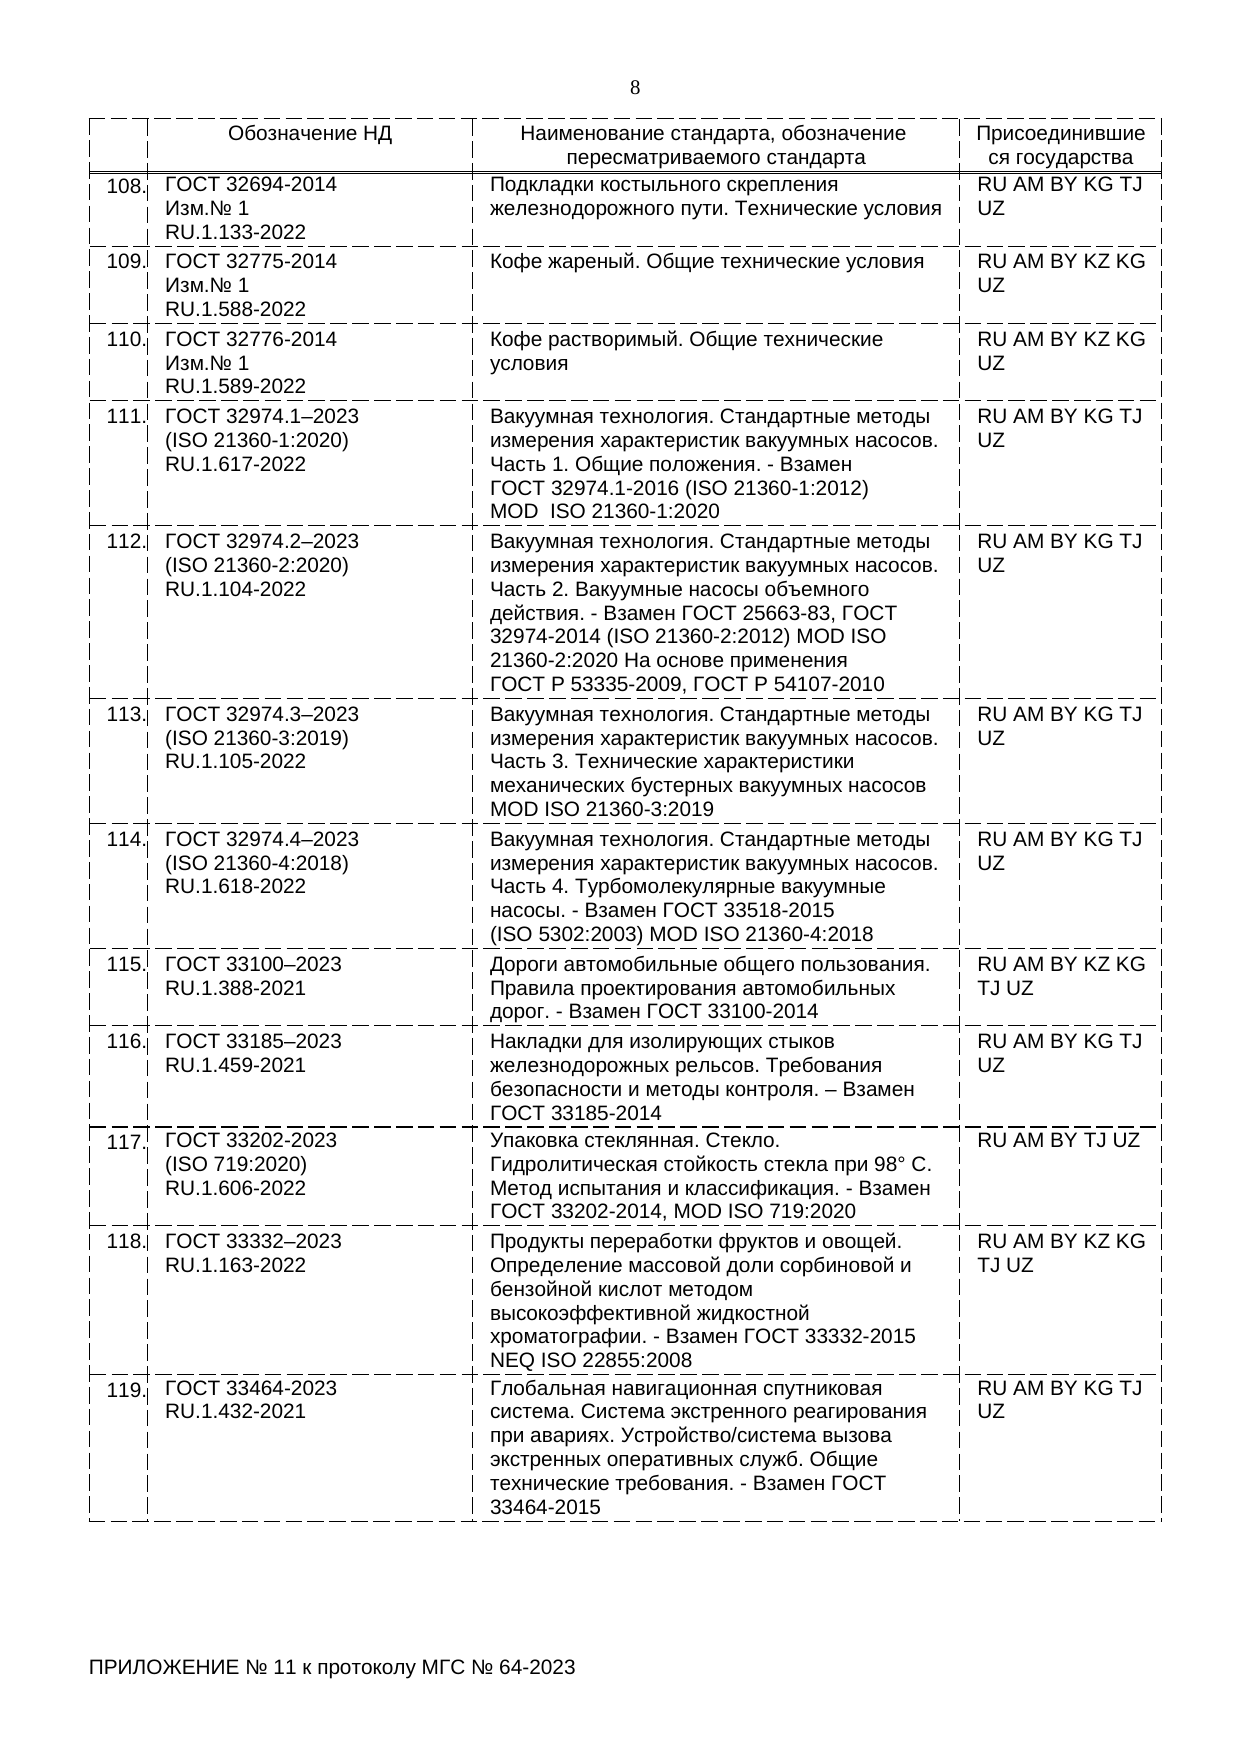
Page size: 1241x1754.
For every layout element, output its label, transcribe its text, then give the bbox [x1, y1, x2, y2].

table_cell [89, 823, 148, 948]
table_cell [89, 525, 148, 698]
table_cell Вакуумная технология. Стандартные методы измерения характеристик вакуумных насосов. Часть 2. Вакуумные насосы объемного действия. - Взамен ГОСТ 25663-83, ГОСТ 32974-2014 (ISO 21360-2:2012) MOD ISO 21360-2:2020 На основе применения ГОСТ Р 53335-2009, ГОСТ Р 54107-2010 [473, 525, 960, 698]
table_cell ГОСТ 33332–2023 RU.1.163-2022 [148, 1225, 472, 1374]
table_cell RU AM BY KG TJ UZ [960, 174, 1162, 246]
table_cell ГОСТ 32776-2014 Изм.№ 1 RU.1.589-2022 [148, 323, 472, 400]
table_cell Дороги автомобильные общего пользования. Правила проектирования автомобильных дорог. - Взамен ГОСТ 33100-2014 [473, 948, 960, 1025]
table_cell [89, 400, 148, 525]
table_cell [89, 1126, 148, 1225]
table_header [89, 118, 148, 171]
table_cell RU AM BY KZ KG TJ UZ [960, 948, 1162, 1025]
table_cell ГОСТ 33100–2023 RU.1.388-2021 [148, 948, 472, 1025]
table_cell [89, 1374, 148, 1521]
table_cell Накладки для изолирующих стыков железнодорожных рельсов. Требования безопасности и методы контроля. – Взамен ГОСТ 33185-2014 [473, 1025, 960, 1126]
table_cell [89, 246, 148, 323]
table_header Наименование стандарта, обозначение пересматриваемого стандарта [473, 118, 960, 171]
table_cell RU AM BY KG TJ UZ [960, 400, 1162, 525]
table_cell ГОСТ 32775-2014 Изм.№ 1 RU.1.588-2022 [148, 246, 472, 323]
table_cell [89, 948, 148, 1025]
table_cell ГОСТ 33464-2023 RU.1.432-2021 [148, 1374, 472, 1521]
table_cell RU AM BY KG TJ UZ [960, 525, 1162, 698]
table_cell ГОСТ 33185–2023 RU.1.459-2021 [148, 1025, 472, 1126]
table_cell RU AM BY KZ KG UZ [960, 323, 1162, 400]
table_cell RU AM BY KG TJ UZ [960, 1025, 1162, 1126]
table_cell Глобальная навигационная спутниковая система. Система экстренного реагирования при авариях. Устройство/система вызова экстренных оперативных служб. Общие технические требования. - Взамен ГОСТ 33464-2015 [473, 1374, 960, 1521]
table_header Присоединившиеся государства [960, 118, 1162, 171]
table_cell [89, 1225, 148, 1374]
table_cell Продукты переработки фруктов и овощей. Определение массовой доли сорбиновой и бензойной кислот методом высокоэффективной жидкостной хроматографии. - Взамен ГОСТ 33332-2015 NEQ ISO 22855:2008 [473, 1225, 960, 1374]
table_cell RU AM BY KZ KG TJ UZ [960, 1225, 1162, 1374]
table_cell ГОСТ 33202-2023 (ISO 719:2020) RU.1.606-2022 [148, 1126, 472, 1225]
table_cell [89, 174, 148, 246]
table_cell Кофе жареный. Общие технические условия [473, 246, 960, 323]
table_cell Вакуумная технология. Стандартные методы измерения характеристик вакуумных насосов. Часть 4. Турбомолекулярные вакуумные насосы. - Взамен ГОСТ 33518-2015 (ISO 5302:2003) MOD ISO 21360-4:2018 [473, 823, 960, 948]
table_cell Кофе растворимый. Общие технические условия [473, 323, 960, 400]
table_cell RU AM BY KG TJ UZ [960, 1374, 1162, 1521]
table_cell [89, 698, 148, 823]
table_cell Упаковка стеклянная. Стекло. Гидролитическая стойкость стекла при 98° С. Метод испытания и классификация. - Взамен ГОСТ 33202-2014, MOD ISO 719:2020 [473, 1126, 960, 1225]
table_cell Подкладки костыльного скрепления железнодорожного пути. Технические условия [473, 174, 960, 246]
table_cell [89, 1025, 148, 1126]
table_cell ГОСТ 32974.1–2023 (ISO 21360-1:2020) RU.1.617-2022 [148, 400, 472, 525]
table_cell RU AM BY KG TJ UZ [960, 698, 1162, 823]
table_cell ГОСТ 32974.4–2023 (ISO 21360-4:2018) RU.1.618-2022 [148, 823, 472, 948]
table_cell ГОСТ 32974.3–2023 (ISО 21360-3:2019) RU.1.105-2022 [148, 698, 472, 823]
table_cell [89, 323, 148, 400]
table_header Обозначение НД [148, 118, 472, 171]
table_cell RU AM BY TJ UZ [960, 1126, 1162, 1225]
table_cell Вакуумная технология. Стандартные методы измерения характеристик вакуумных насосов. Часть 1. Общие положения. - Взамен ГОСТ 32974.1-2016 (ISO 21360-1:2012) MOD ISO 21360-1:2020 [473, 400, 960, 525]
table_cell ГОСТ 32974.2–2023 (ISO 21360-2:2020) RU.1.104-2022 [148, 525, 472, 698]
table_cell Вакуумная технология. Стандартные методы измерения характеристик вакуумных насосов. Часть 3. Технические характеристики механических бустерных вакуумных насосов MOD ISO 21360-3:2019 [473, 698, 960, 823]
table_cell RU AM BY KG TJ UZ [960, 823, 1162, 948]
table_cell ГОСТ 32694-2014 Изм.№ 1 RU.1.133-2022 [148, 174, 472, 246]
table_cell RU AM BY KZ KG UZ [960, 246, 1162, 323]
